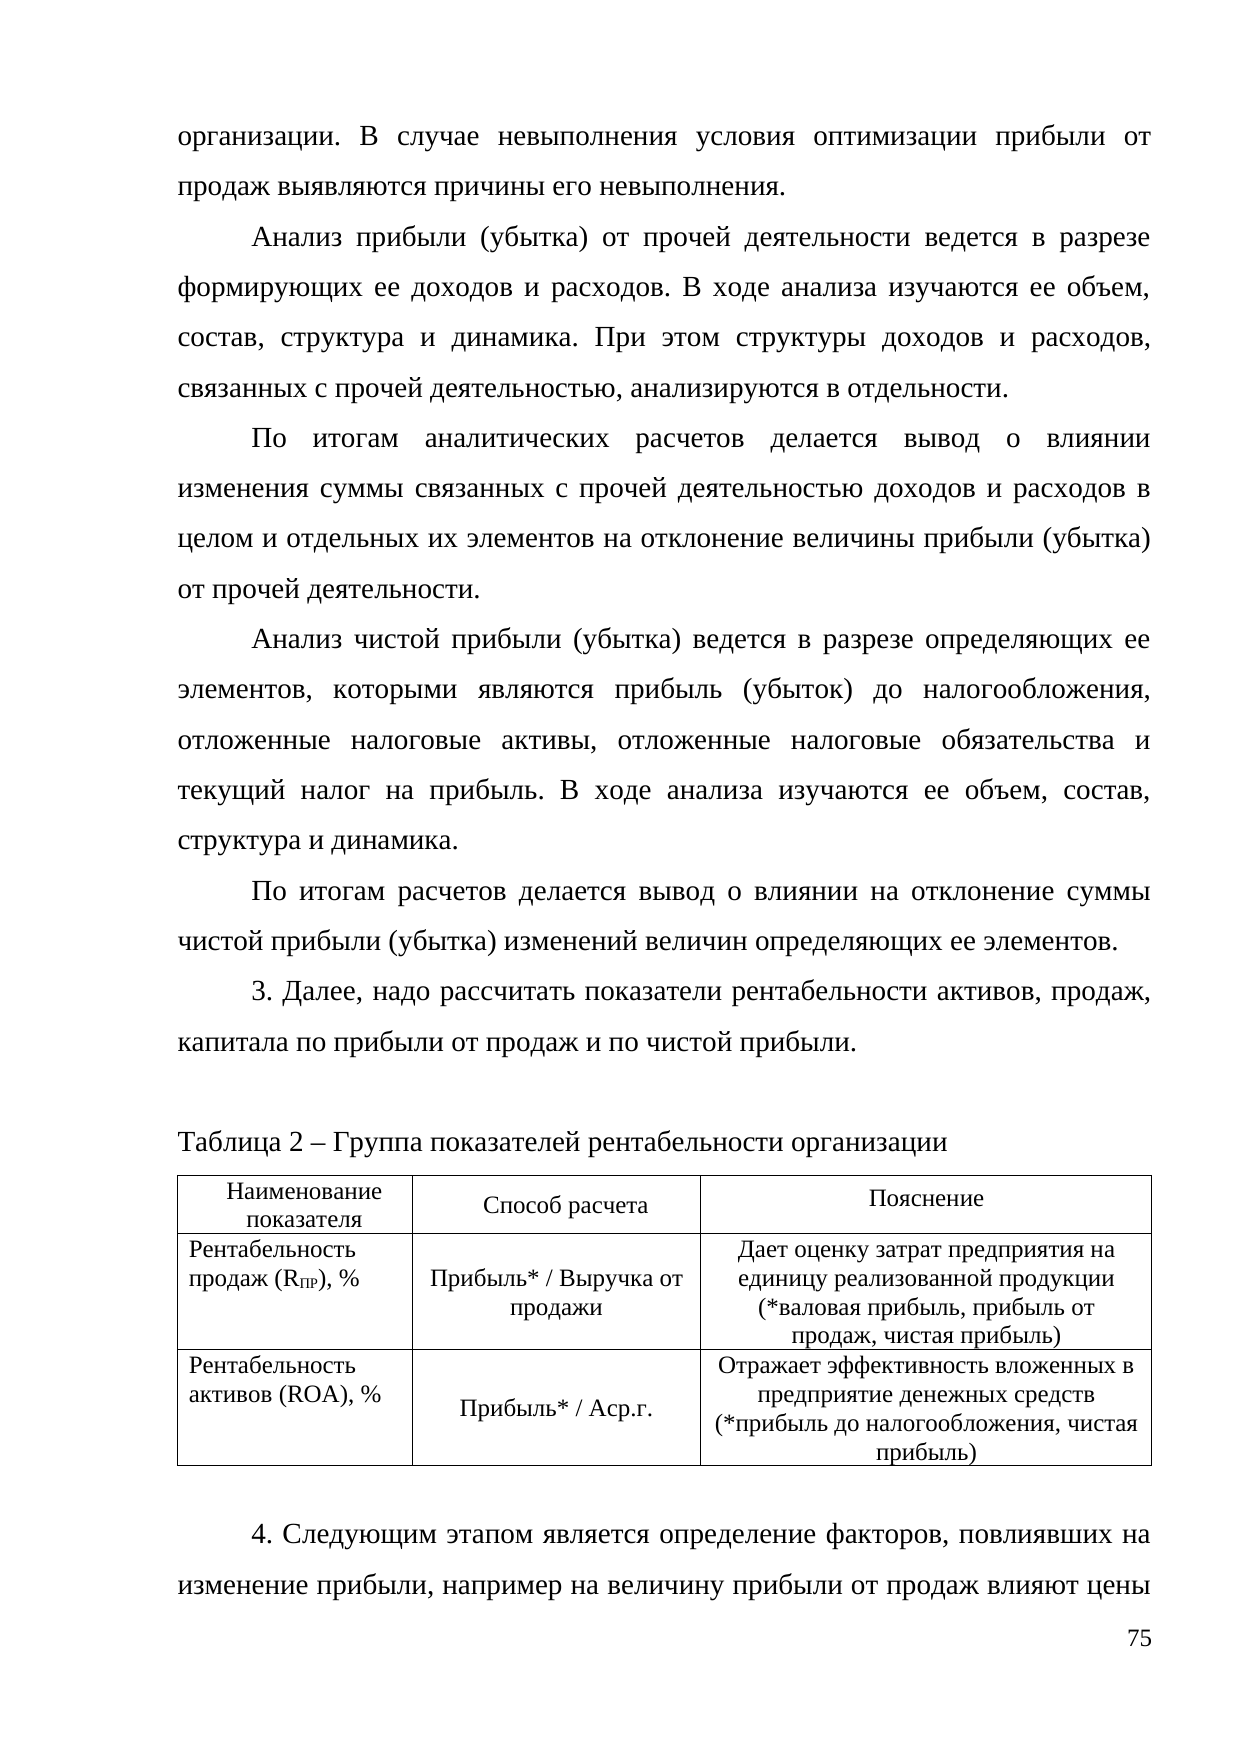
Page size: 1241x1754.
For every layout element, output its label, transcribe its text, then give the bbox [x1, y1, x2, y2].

table_header Способ расчета [413, 1176, 700, 1233]
table_cell Отражает эффективность вложенных в предприятие денежных средств (*прибыль до налогообложения, чистая прибыль) [701, 1350, 1151, 1465]
table_cell Дает оценку затрат предприятия на единицу реализованной продукции (*валовая прибыль, прибыль от продаж, чистая прибыль) [701, 1234, 1151, 1349]
table_cell Рентабельность активов (ROA), % [178, 1350, 412, 1465]
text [177, 1517, 1152, 1601]
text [177, 118, 1152, 202]
text По итогам аналитических расчетов делается вывод о влиянии изменения суммы связанных с прочей деятельностью доходов и расходов в целом и отдельных их элементов на отклонение величины прибыли (убытка) от прочей деятельности. [177, 420, 1152, 604]
table_header Пояснение [701, 1176, 1151, 1233]
text Анализ прибыли (убытка) от прочей деятельности ведется в разрезе формирующих ее доходов и расходов. В ходе анализа изучаются ее объем, состав, структура и динамика. При этом структуры доходов и расходов, связанных с прочей деятельностью, анализируются в отдельности. [177, 219, 1152, 403]
table_cell Прибыль* / Выручка от продажи [413, 1234, 700, 1349]
table_cell Рентабельность продаж (RПР), % [178, 1234, 412, 1349]
text Таблица 2 – Группа показателей рентабельности организации [177, 1124, 1152, 1158]
table_cell Прибыль* / Аср.г. [413, 1350, 700, 1465]
text Анализ чистой прибыли (убытка) ведется в разрезе определяющих ее элементов, которыми являются прибыль (убыток) до налогообложения, отложенные налоговые активы, отложенные налоговые обязательства и текущий налог на прибыль. В ходе анализа изучаются ее объем, состав, структура и динамика. [177, 621, 1152, 856]
text 3. Далее, надо рассчитать показатели рентабельности активов, продаж, капитала по прибыли от продаж и по чистой прибыли. [177, 973, 1152, 1057]
table_header Наименование показателя [178, 1176, 412, 1233]
text По итогам расчетов делается вывод о влиянии на отклонение суммы чистой прибыли (убытка) изменений величин определяющих ее элементов. [177, 873, 1152, 957]
